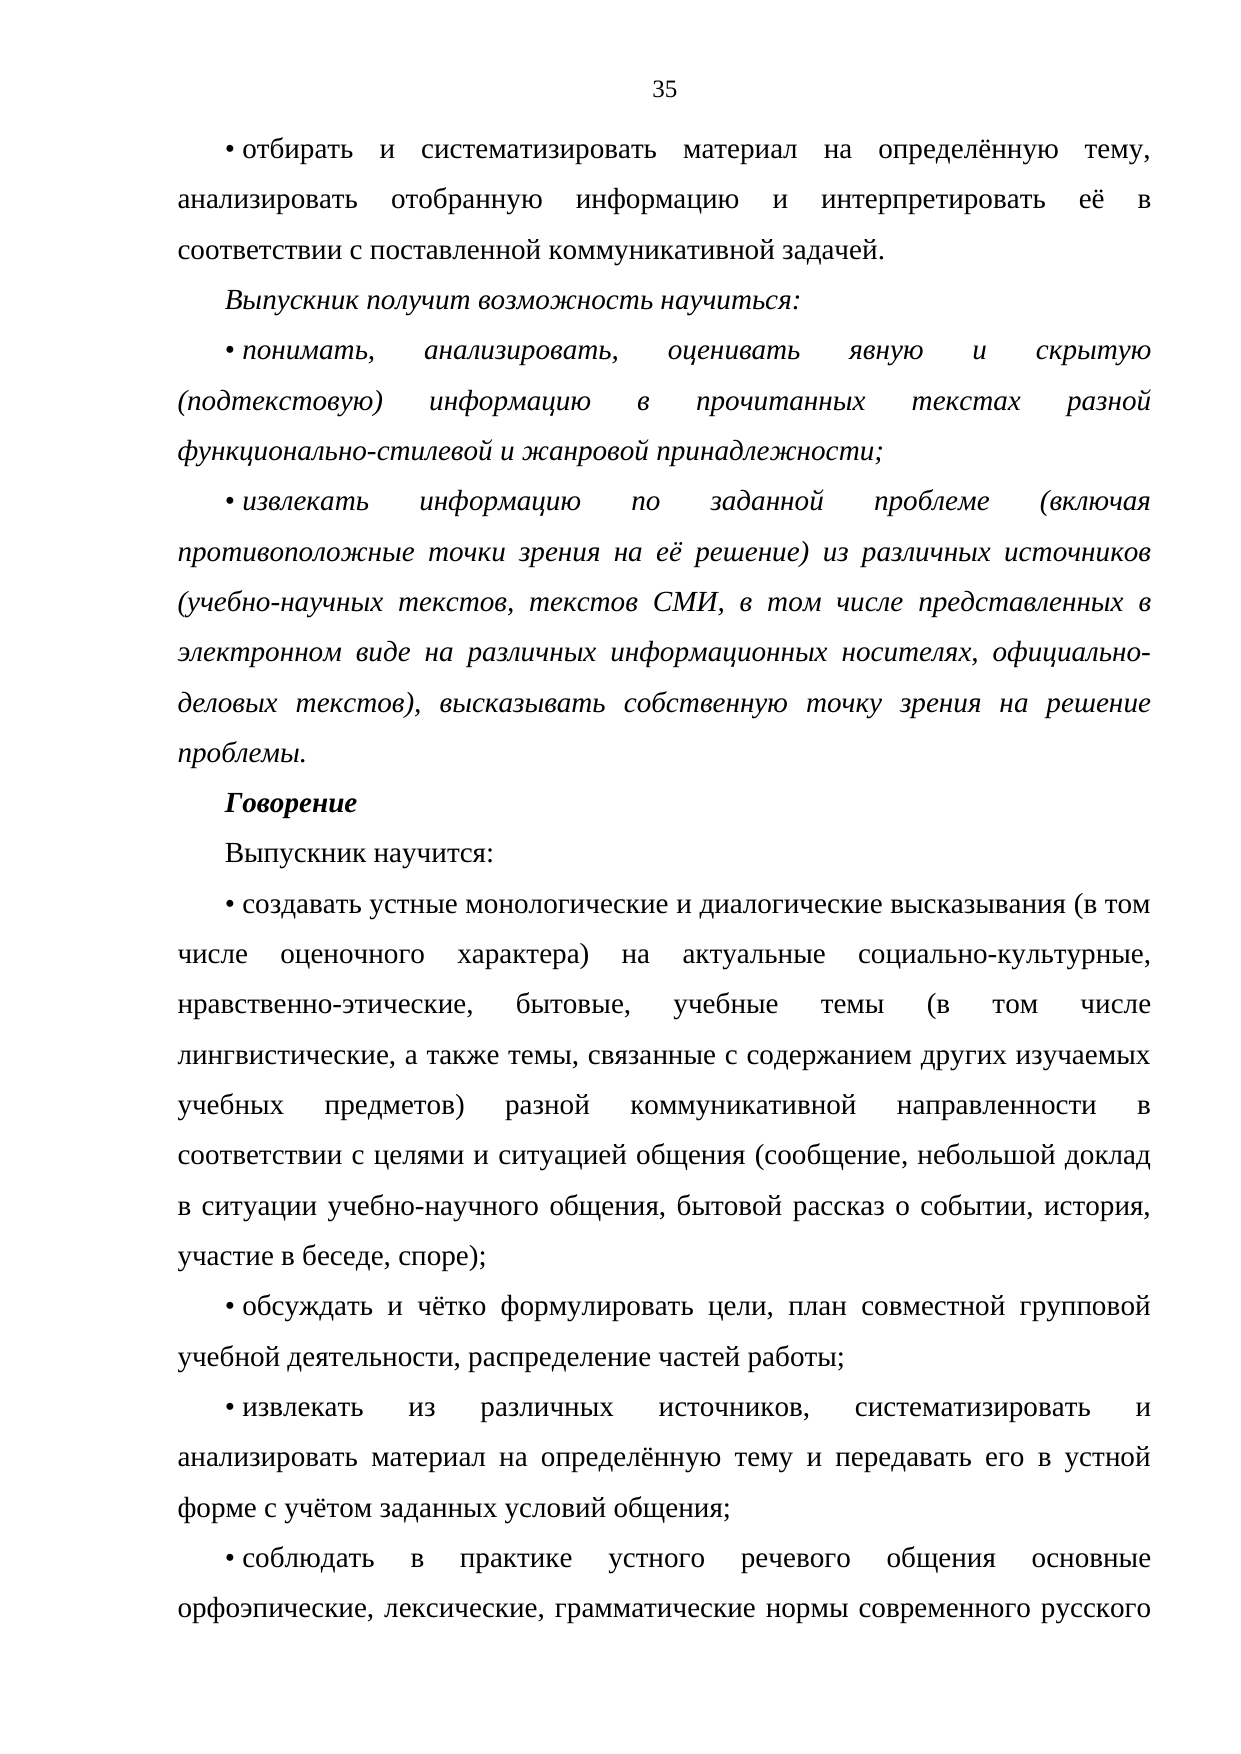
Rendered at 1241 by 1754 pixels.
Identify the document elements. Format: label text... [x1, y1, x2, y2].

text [177, 1540, 1152, 1624]
text • обсуждать и чётко формулировать цели, план совместной групповой учебной деятельности, распределение частей работы; [177, 1288, 1152, 1372]
text • создавать устные монологические и диалогические высказывания (в том числе оценочного характера) на актуальные социально-культурные, нравственно-этические, бытовые, учебные темы (в том числе лингвистические, а также темы, связанные с содержанием других изучаемых учебных предметов) разной коммуникативной направленности в соответствии с целями и ситуацией общения (сообщение, небольшой доклад в ситуации учебно-научного общения, бытовой рассказ о событии, история, участие в беседе, споре); [177, 886, 1152, 1272]
text • понимать, анализировать, оценивать явную и скрытую (подтекстовую) информацию в прочитанных текстах разной функционально-стилевой и жанровой принадлежности; [177, 332, 1152, 467]
text Выпускник научится: [177, 836, 1152, 869]
text Выпускник получит возможность научиться: [177, 282, 1152, 316]
text Говорение [177, 785, 1152, 819]
text • отбирать и систематизировать материал на определённую тему, анализировать отобранную информацию и интерпретировать её в соответствии с поставленной коммуникативной задачей. [177, 131, 1152, 265]
text • извлекать из различных источников, систематизировать и анализировать материал на определённую тему и передавать его в устной форме с учётом заданных условий общения; [177, 1389, 1152, 1523]
text • извлекать информацию по заданной проблеме (включая противоположные точки зрения на её решение) из различных источников (учебно-научных текстов, текстов СМИ, в том числе представленных в электронном виде на различных информационных носителях, официально-деловых текстов), высказывать собственную точку зрения на решение проблемы. [177, 483, 1152, 768]
